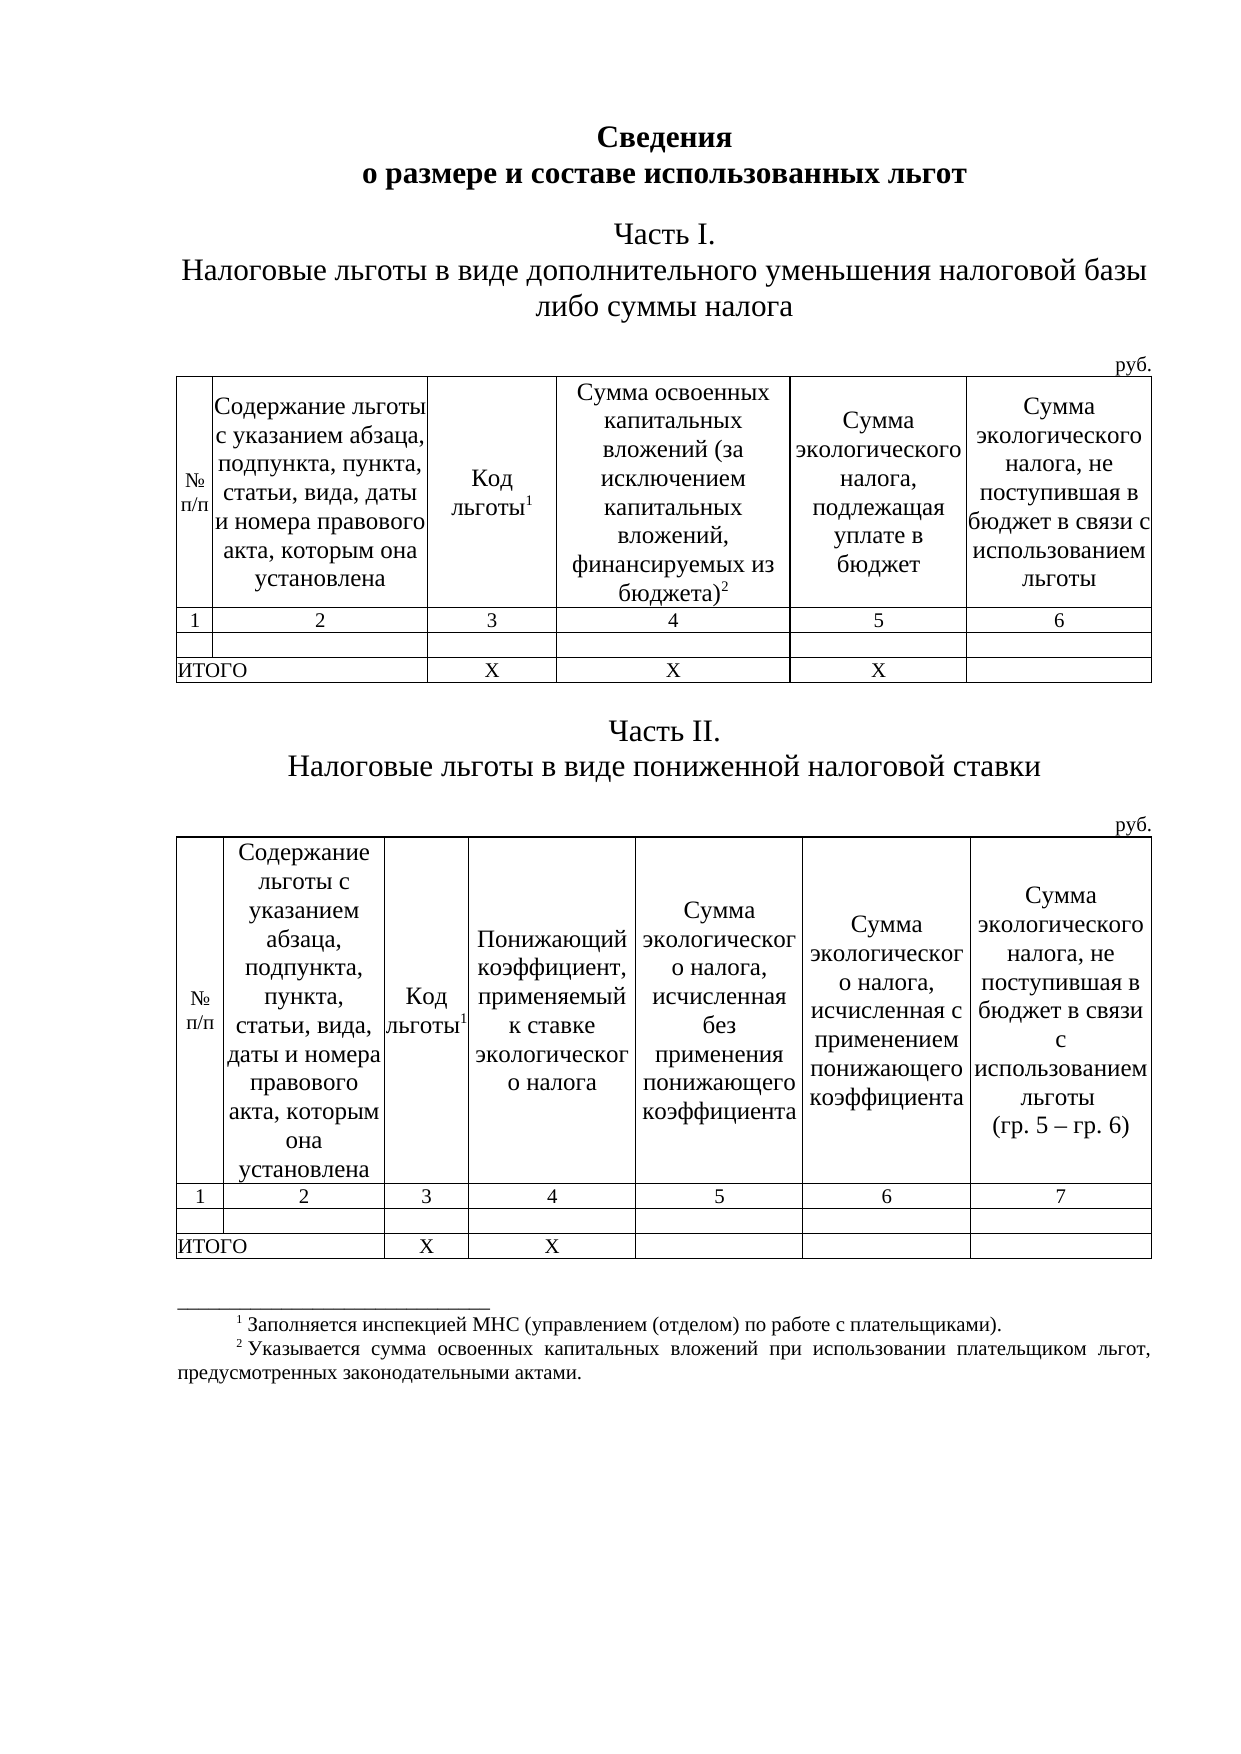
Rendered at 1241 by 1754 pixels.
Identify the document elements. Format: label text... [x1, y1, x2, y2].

table_cell 2 [224, 1184, 384, 1208]
table_cell 6 [803, 1184, 970, 1208]
table_cell [469, 1209, 635, 1233]
table_cell X [428, 658, 556, 682]
table_cell [803, 1209, 970, 1233]
table_cell [636, 1209, 802, 1233]
table_cell ИТОГО [177, 658, 427, 682]
text 1 Заполняется инспекцией МНС (управлением (отделом) по работе с плательщиками). [177, 1312, 1152, 1336]
table_header Сумма освоенных капитальных вложений (за исключением капитальных вложений, финансируемых из бюджета)2 [557, 377, 789, 607]
table_cell ИТОГО [177, 1234, 384, 1258]
table_cell [177, 633, 212, 657]
table_header № п/п [177, 377, 212, 607]
table_header Сумма экологического налога, не поступившая в бюджет в связи с использованием льготы (гр. 5 – гр. 6) [971, 838, 1151, 1182]
table_cell 4 [557, 608, 789, 632]
table_cell X [385, 1234, 468, 1258]
table_header Сумма экологического налога, подлежащая уплате в бюджет [791, 377, 966, 607]
text руб. [177, 352, 1152, 376]
table_cell 2 [213, 608, 427, 632]
text ______________________________ [177, 1288, 1152, 1312]
table_cell 7 [971, 1184, 1151, 1208]
table_cell [967, 633, 1151, 657]
text Часть I. [177, 215, 1152, 251]
table_cell [385, 1209, 468, 1233]
table_cell X [469, 1234, 635, 1258]
table_cell [213, 633, 427, 657]
table_cell Х [791, 658, 966, 682]
table_header Сумма экологического налога, исчисленная без применения понижающего коэффициента [636, 838, 802, 1182]
table_cell 3 [428, 608, 556, 632]
table_cell 5 [636, 1184, 802, 1208]
text Часть II. [177, 712, 1152, 748]
table_cell [177, 1209, 223, 1233]
table_cell [971, 1209, 1151, 1233]
table_cell 1 [177, 608, 212, 632]
table_header Содержание льготы с указанием абзаца, подпункта, пункта, статьи, вида, даты и номера правового акта, которым она установлена [213, 377, 427, 607]
table_cell [224, 1209, 384, 1233]
text Налоговые льготы в виде дополнительного уменьшения налоговой базы либо суммы налога [177, 251, 1152, 323]
table_header Содержание льготы с указанием абзаца, подпункта, пункта, статьи, вида, даты и номера правового акта, которым она установлена [224, 838, 384, 1182]
table_cell 1 [177, 1184, 223, 1208]
table_cell [803, 1234, 970, 1258]
table_cell [636, 1234, 802, 1258]
table_header № п/п [177, 838, 223, 1182]
table_header Код льготы1 [385, 838, 468, 1182]
table_header Код льготы1 [428, 377, 556, 607]
text руб. [177, 812, 1152, 836]
table_cell [428, 633, 556, 657]
table_cell 3 [385, 1184, 468, 1208]
table_cell 6 [967, 608, 1151, 632]
table_cell [791, 633, 966, 657]
table_header Сумма экологического налога, не поступившая в бюджет в связи с использованием льготы [967, 377, 1151, 607]
text 2 Указывается сумма освоенных капитальных вложений при использовании плательщиком льгот, предусмотренных законодательными актами. [177, 1336, 1152, 1384]
text Налоговые льготы в виде пониженной налоговой ставки [177, 748, 1152, 784]
table_cell [967, 658, 1151, 682]
table_cell X [557, 658, 789, 682]
table_cell [557, 633, 789, 657]
table_cell [971, 1234, 1151, 1258]
table_cell 5 [791, 608, 966, 632]
title Сведения о размере и составе использованных льгот [177, 118, 1152, 190]
table_header Понижающий коэффициент, применяемый к ставке экологического налога [469, 838, 635, 1182]
table_header Сумма экологического налога, исчисленная с применением понижающего коэффициента [803, 838, 970, 1182]
table_cell 4 [469, 1184, 635, 1208]
